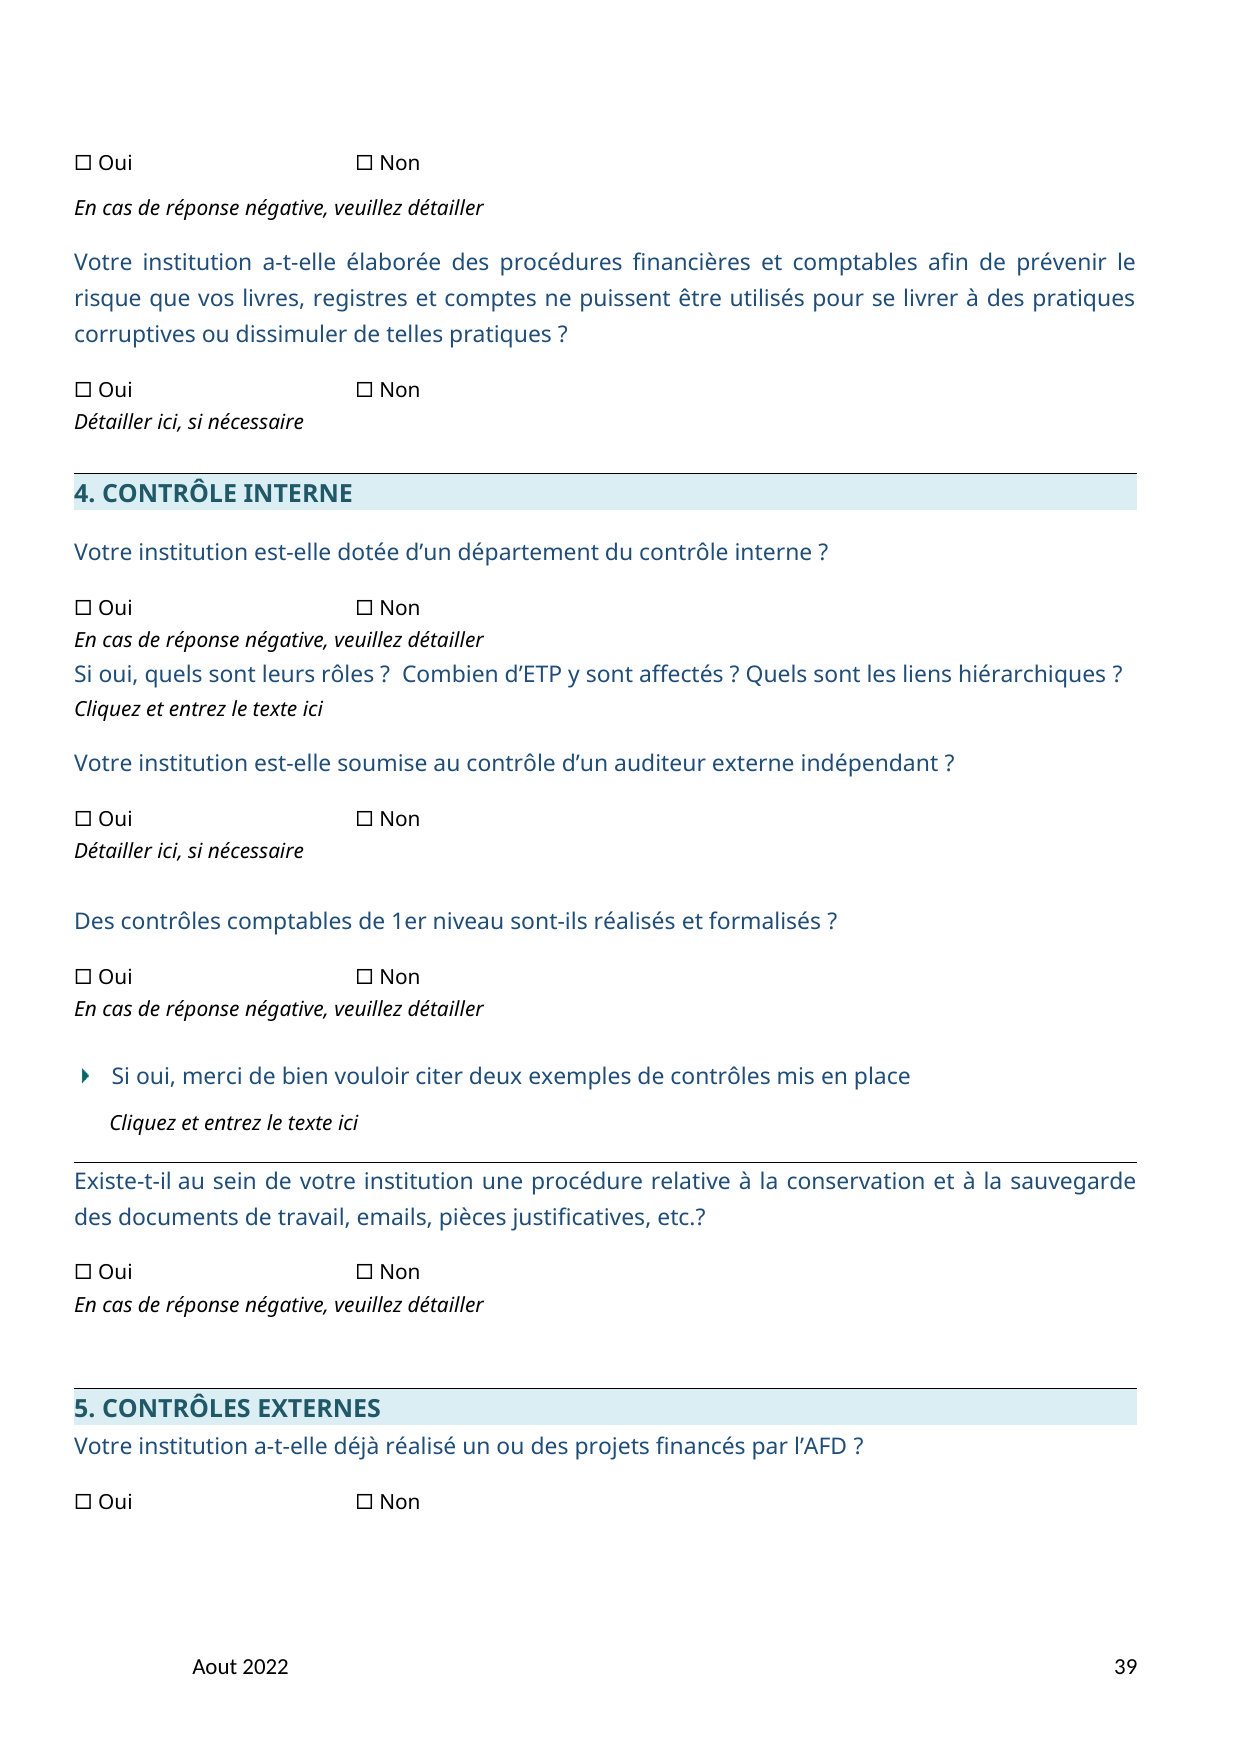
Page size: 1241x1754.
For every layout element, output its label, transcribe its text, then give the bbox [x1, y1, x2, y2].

text Votre institution est-elle dotée d’un département du contrôle interne ? [74, 536, 1137, 567]
text Oui Non [74, 962, 1137, 990]
text Oui Non [74, 1487, 1137, 1515]
list Si oui, merci de bien vouloir citer deux exemples de contrôles mis en place [74, 1060, 1137, 1091]
text Oui Non [74, 375, 1137, 403]
text Oui Non [74, 1257, 1137, 1286]
text Oui Non [74, 804, 1137, 832]
text Des contrôles comptables de 1er niveau sont-ils réalisés et formalisés ? [74, 905, 1137, 936]
text 4. CONTRÔLE INTERNE [74, 474, 1137, 510]
text Votre institution est-elle soumise au contrôle d’un auditeur externe indépendant ? [74, 747, 1137, 778]
text 5. CONTRÔLES EXTERNES [74, 1389, 1137, 1425]
text Existe-t-il au sein de votre institution une procédure relative à la conservation et à la sauvegarde des documents de travail, emails, pièces justificatives, etc.? [74, 1163, 1137, 1232]
picture [75, 1067, 92, 1085]
text Oui Non [74, 148, 1137, 176]
text Oui Non [74, 593, 1137, 621]
text Si oui, quels sont leurs rôles ? Combien d’ETP y sont affectés ? Quels sont les liens hiérarchiques ? [74, 658, 1137, 689]
text Votre institution a-t-elle élaborée des procédures financières et comptables afin de prévenir le risque que vos livres, registres et comptes ne puissent être utilisés pour se livrer à des pratiques corruptives ou dissimuler de telles pratiques ? [74, 246, 1137, 349]
text Votre institution a-t-elle déjà réalisé un ou des projets financés par l’AFD ? [74, 1427, 1137, 1461]
